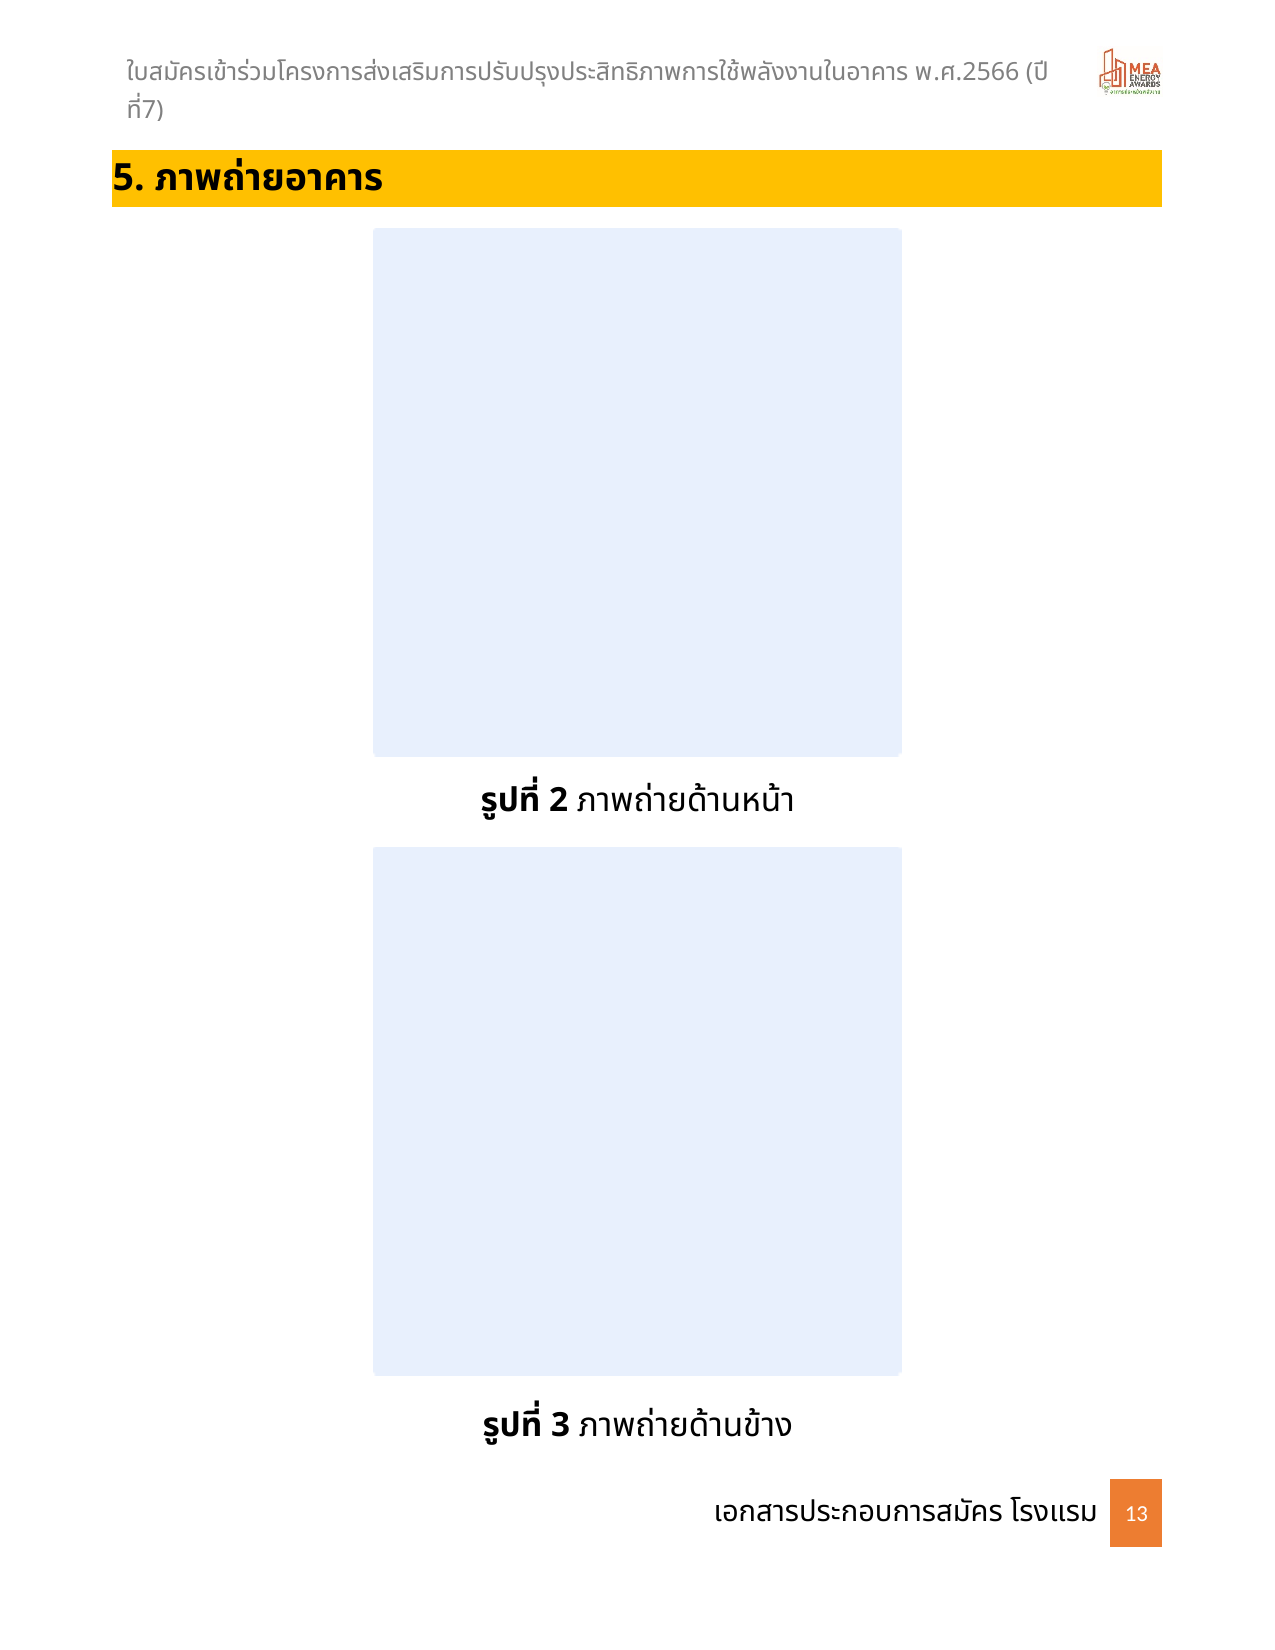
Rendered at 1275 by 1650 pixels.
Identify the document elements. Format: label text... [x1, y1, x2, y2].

text รูปที่ 2 ภาพถ่ายด้านหน้า [112, 776, 1162, 826]
text 5. ภาพถ่ายอาคาร [112, 150, 1162, 207]
picture [373, 228, 902, 757]
picture [373, 847, 902, 1376]
picture [1097, 46, 1163, 97]
text รูปที่ 3 ภาพถ่ายด้านข้าง [112, 1400, 1162, 1451]
